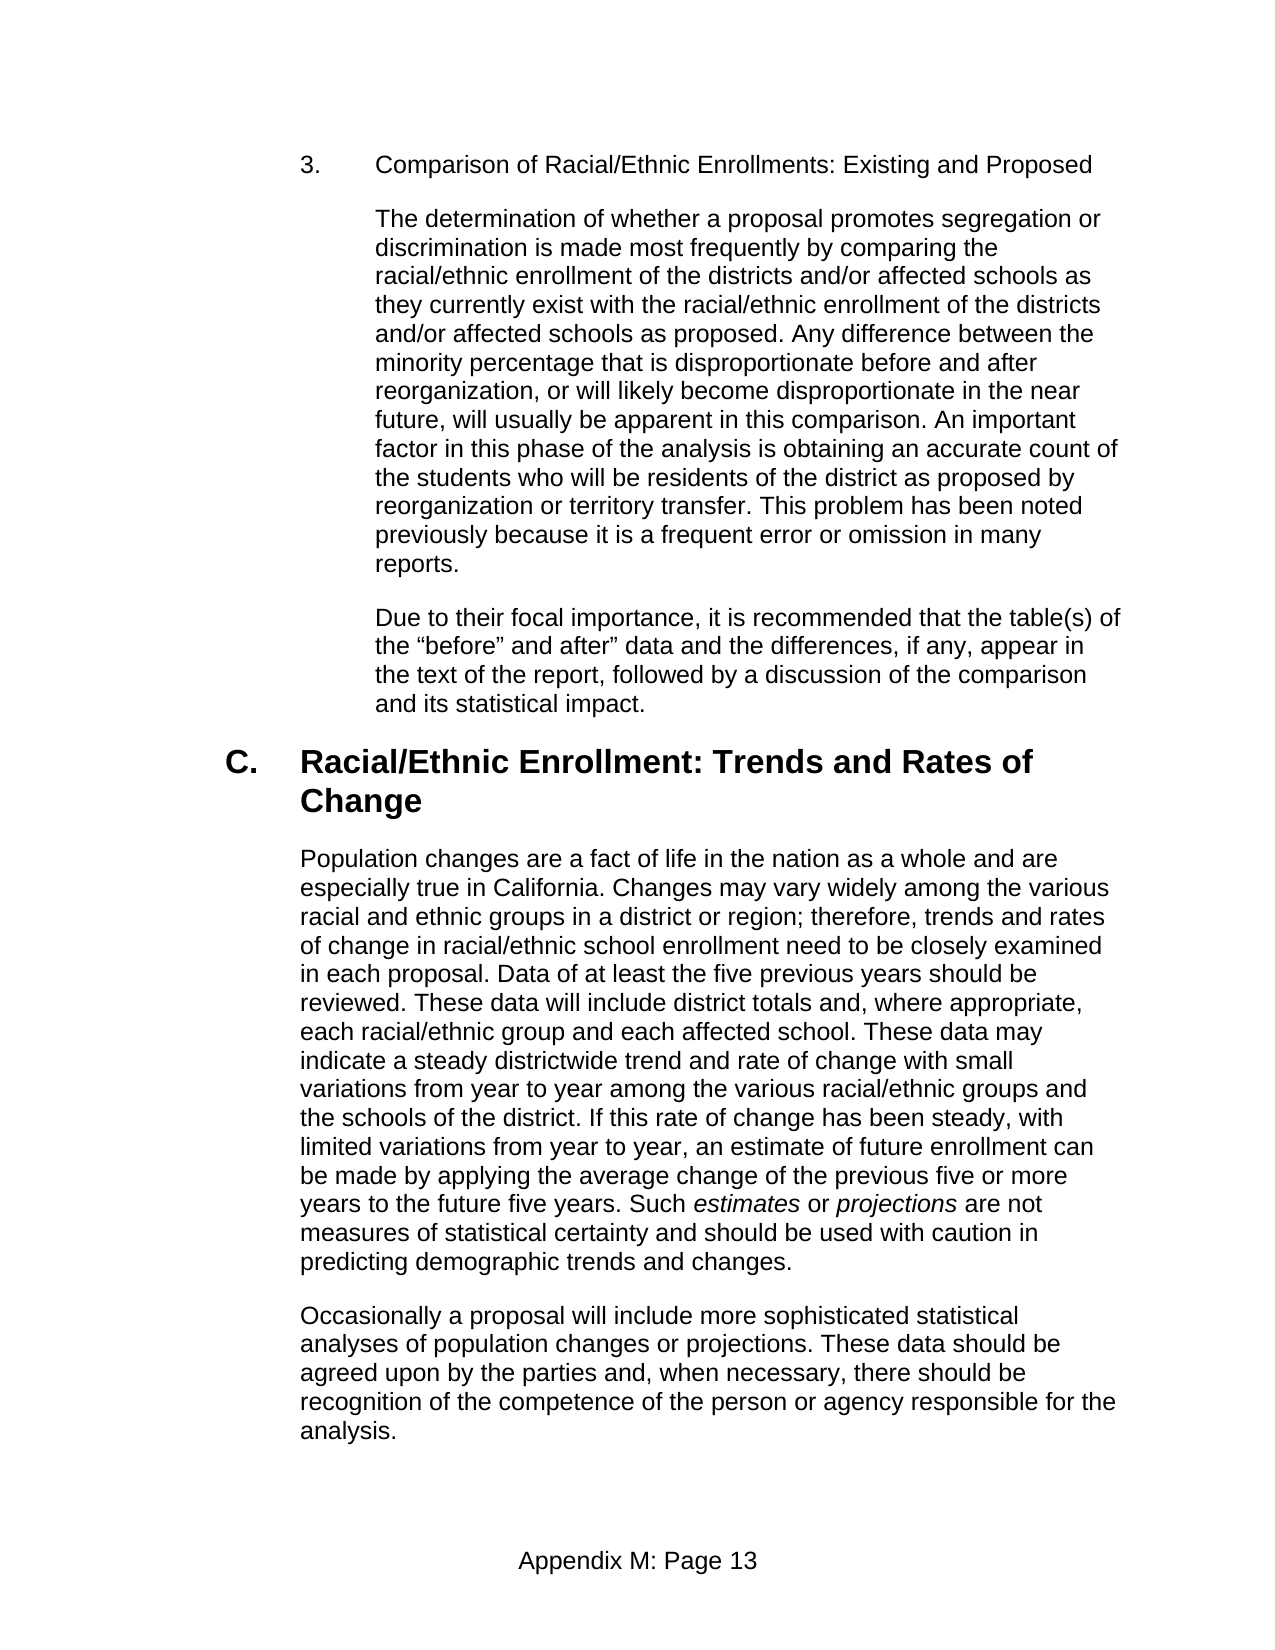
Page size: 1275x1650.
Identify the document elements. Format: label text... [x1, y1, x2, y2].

text Occasionally a proposal will include more sophisticated statistical analyses of population changes or projections. These data should be agreed upon by the parties and, when necessary, there should be recognition of the competence of the person or agency responsible for the analysis. [300, 1301, 1125, 1444]
text The determination of whether a proposal promotes segregation or discrimination is made most frequently by comparing the racial/ethnic enrollment of the districts and/or affected schools as they currently exist with the racial/ethnic enrollment of the districts and/or affected schools as proposed. Any difference between the minority percentage that is disproportionate before and after reorganization, or will likely become disproportionate in the near future, will usually be apparent in this comparison. An important factor in this phase of the analysis is obtaining an accurate count of the students who will be residents of the district as proposed by reorganization or territory transfer. This problem has been noted previously because it is a frequent error or omission in many reports. [375, 204, 1125, 577]
text Due to their focal importance, it is recommended that the table(s) of the “before” and after” data and the differences, if any, appear in the text of the report, followed by a discussion of the comparison and its statistical impact. [375, 602, 1125, 717]
text Population changes are a fact of life in the nation as a whole and are especially true in California. Changes may vary widely among the various racial and ethnic groups in a district or region; therefore, trends and rates of change in racial/ethnic school enrollment need to be closely examined in each proposal. Data of at least the five previous years should be reviewed. These data will include district totals and, where appropriate, each racial/ethnic group and each affected school. These data may indicate a steady districtwide trend and rate of change with small variations from year to year among the various racial/ethnic groups and the schools of the district. If this rate of change has been steady, with limited variations from year to year, an estimate of future enrollment can be made by applying the average change of the previous five or more years to the future five years. Such estimates or projections are not measures of statistical certainty and should be used with caution in predicting demographic trends and changes. [300, 844, 1125, 1276]
subtitle C. Racial/Ethnic Enrollment: Trends and Rates of Change [225, 742, 1125, 819]
text 3. Comparison of Racial/Ethnic Enrollments: Existing and Proposed [300, 150, 1125, 179]
